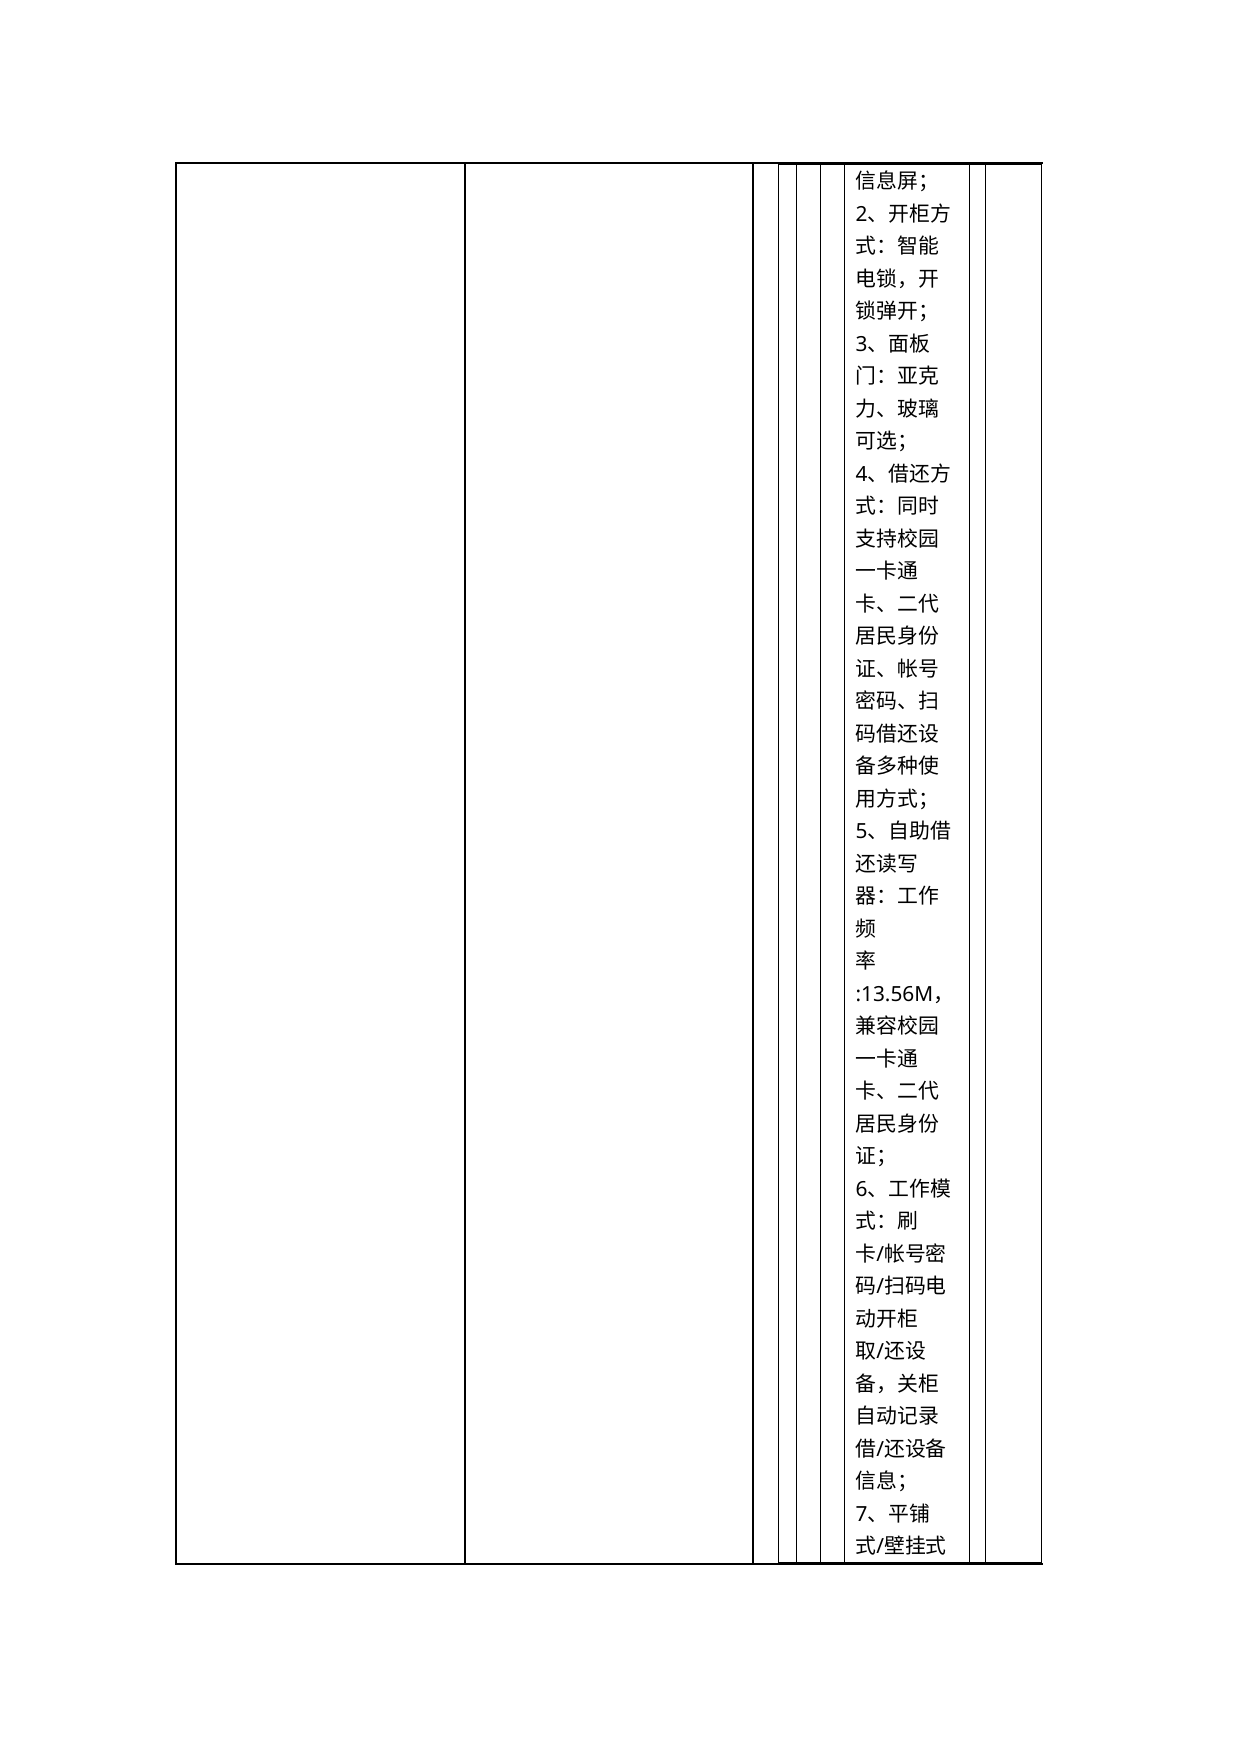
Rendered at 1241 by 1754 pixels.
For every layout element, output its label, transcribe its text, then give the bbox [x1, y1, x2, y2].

table_cell [466, 164, 752, 1563]
table_cell [986, 165, 1041, 1562]
table_cell [779, 165, 796, 1562]
table_cell [845, 165, 969, 1562]
table_cell [797, 165, 820, 1562]
table_cell [821, 165, 844, 1562]
table_cell [754, 164, 778, 1563]
table_cell 1 [177, 164, 464, 1563]
